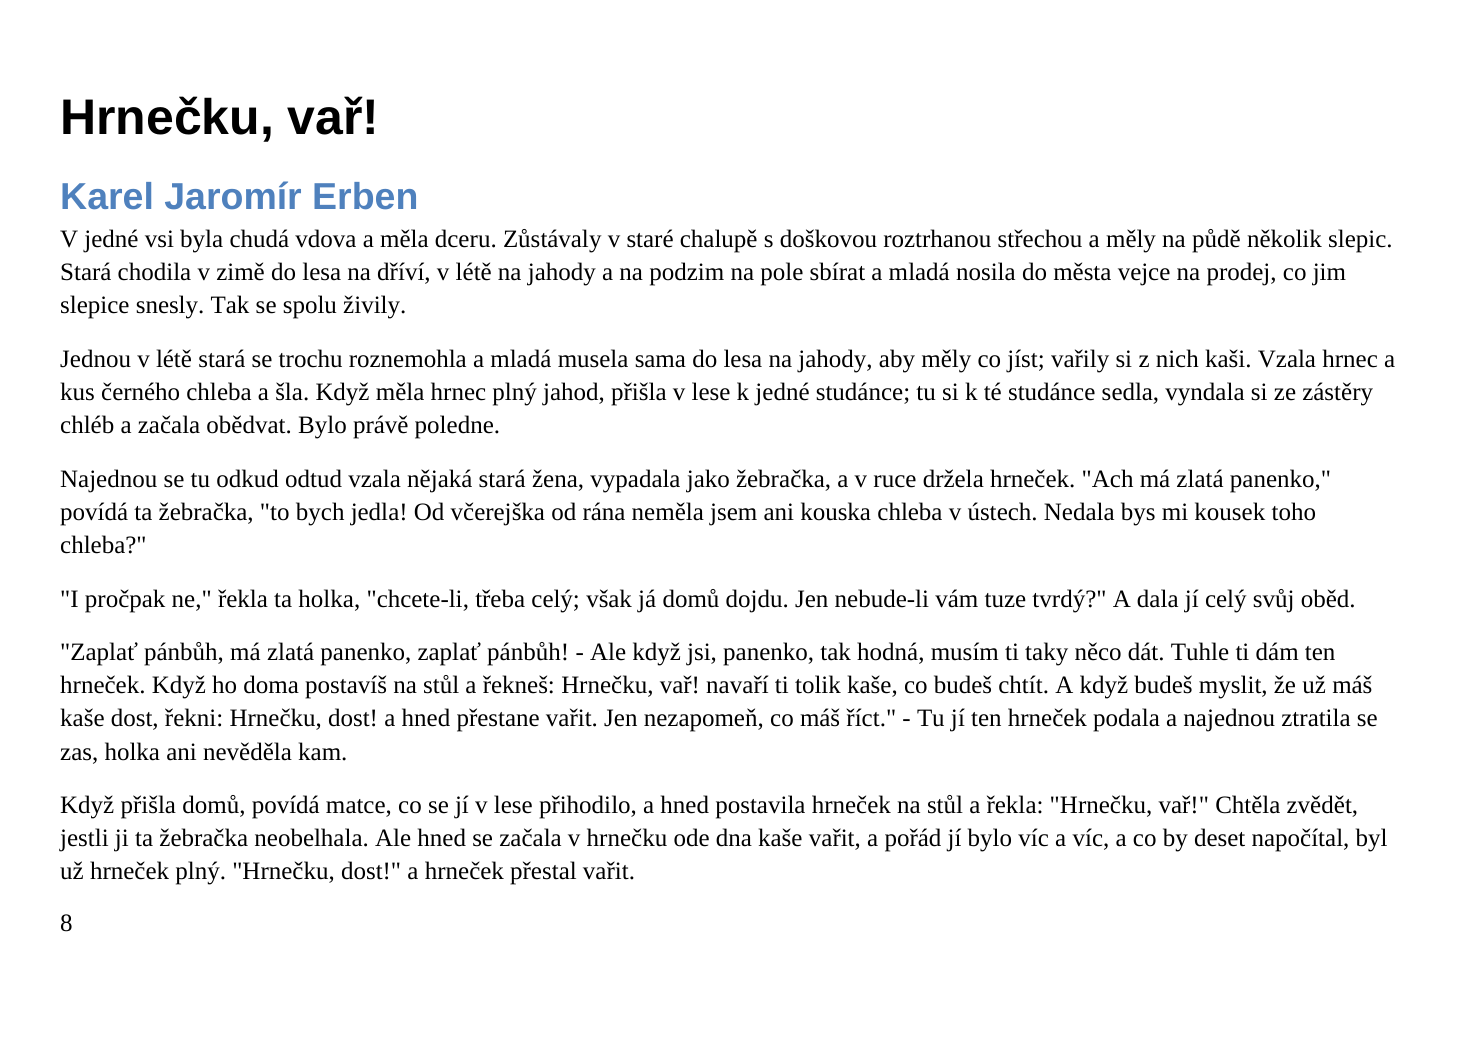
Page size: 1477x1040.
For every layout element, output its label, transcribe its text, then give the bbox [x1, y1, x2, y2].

subtitle Hrnečku, vař! [60, 87, 1401, 145]
text Najednou se tu odkud odtud vzala nějaká stará žena, vypadala jako žebračka, a v ruce držela hrneček. "Ach má zlatá panenko," povídá ta žebračka, "to bych jedla! Od včerejška od rána neměla jsem ani kouska chleba v ústech. Nedala bys mi kousek toho chleba?" [60, 464, 1401, 558]
text V jedné vsi byla chudá vdova a měla dceru. Zůstávaly v staré chalupě s doškovou roztrhanou střechou a měly na půdě několik slepic. Stará chodila v zimě do lesa na dříví, v létě na jahody a na podzim na pole sbírat a mladá nosila do města vejce na prodej, co jim slepice snesly. Tak se spolu živily. [60, 224, 1401, 319]
text Jednou v létě stará se trochu roznemohla a mladá musela sama do lesa na jahody, aby měly co jíst; vařily si z nich kaši. Vzala hrnec a kus černého chleba a šla. Když měla hrnec plný jahod, přišla v lese k jedné studánce; tu si k té studánce sedla, vyndala si ze zástěry chléb a začala obědvat. Bylo právě poledne. [60, 344, 1401, 439]
text "Zaplať pánbůh, má zlatá panenko, zaplať pánbůh! - Ale když jsi, panenko, tak hodná, musím ti taky něco dát. Tuhle ti dám ten hrneček. Když ho doma postavíš na stůl a řekneš: Hrnečku, vař! navaří ti tolik kaše, co budeš chtít. A když budeš myslit, že už máš kaše dost, řekni: Hrnečku, dost! a hned přestane vařit. Jen nezapomeň, co máš říct." - Tu jí ten hrneček podala a najednou ztratila se zas, holka ani nevěděla kam. [60, 637, 1401, 765]
text Když přišla domů, povídá matce, co se jí v lese přihodilo, a hned postavila hrneček na stůl a řekla: "Hrnečku, vař!" Chtěla zvědět, jestli ji ta žebračka neobelhala. Ale hned se začala v hrnečku ode dna kaše vařit, a pořád jí bylo víc a víc, a co by deset napočítal, byl už hrneček plný. "Hrnečku, dost!" a hrneček přestal vařit. [60, 790, 1401, 885]
text "I pročpak ne," řekla ta holka, "chcete-li, třeba celý; však já domů dojdu. Jen nebude-li vám tuze tvrdý?" A dala jí celý svůj oběd. [60, 584, 1401, 612]
subtitle Karel Jaromír Erben [60, 174, 1401, 217]
